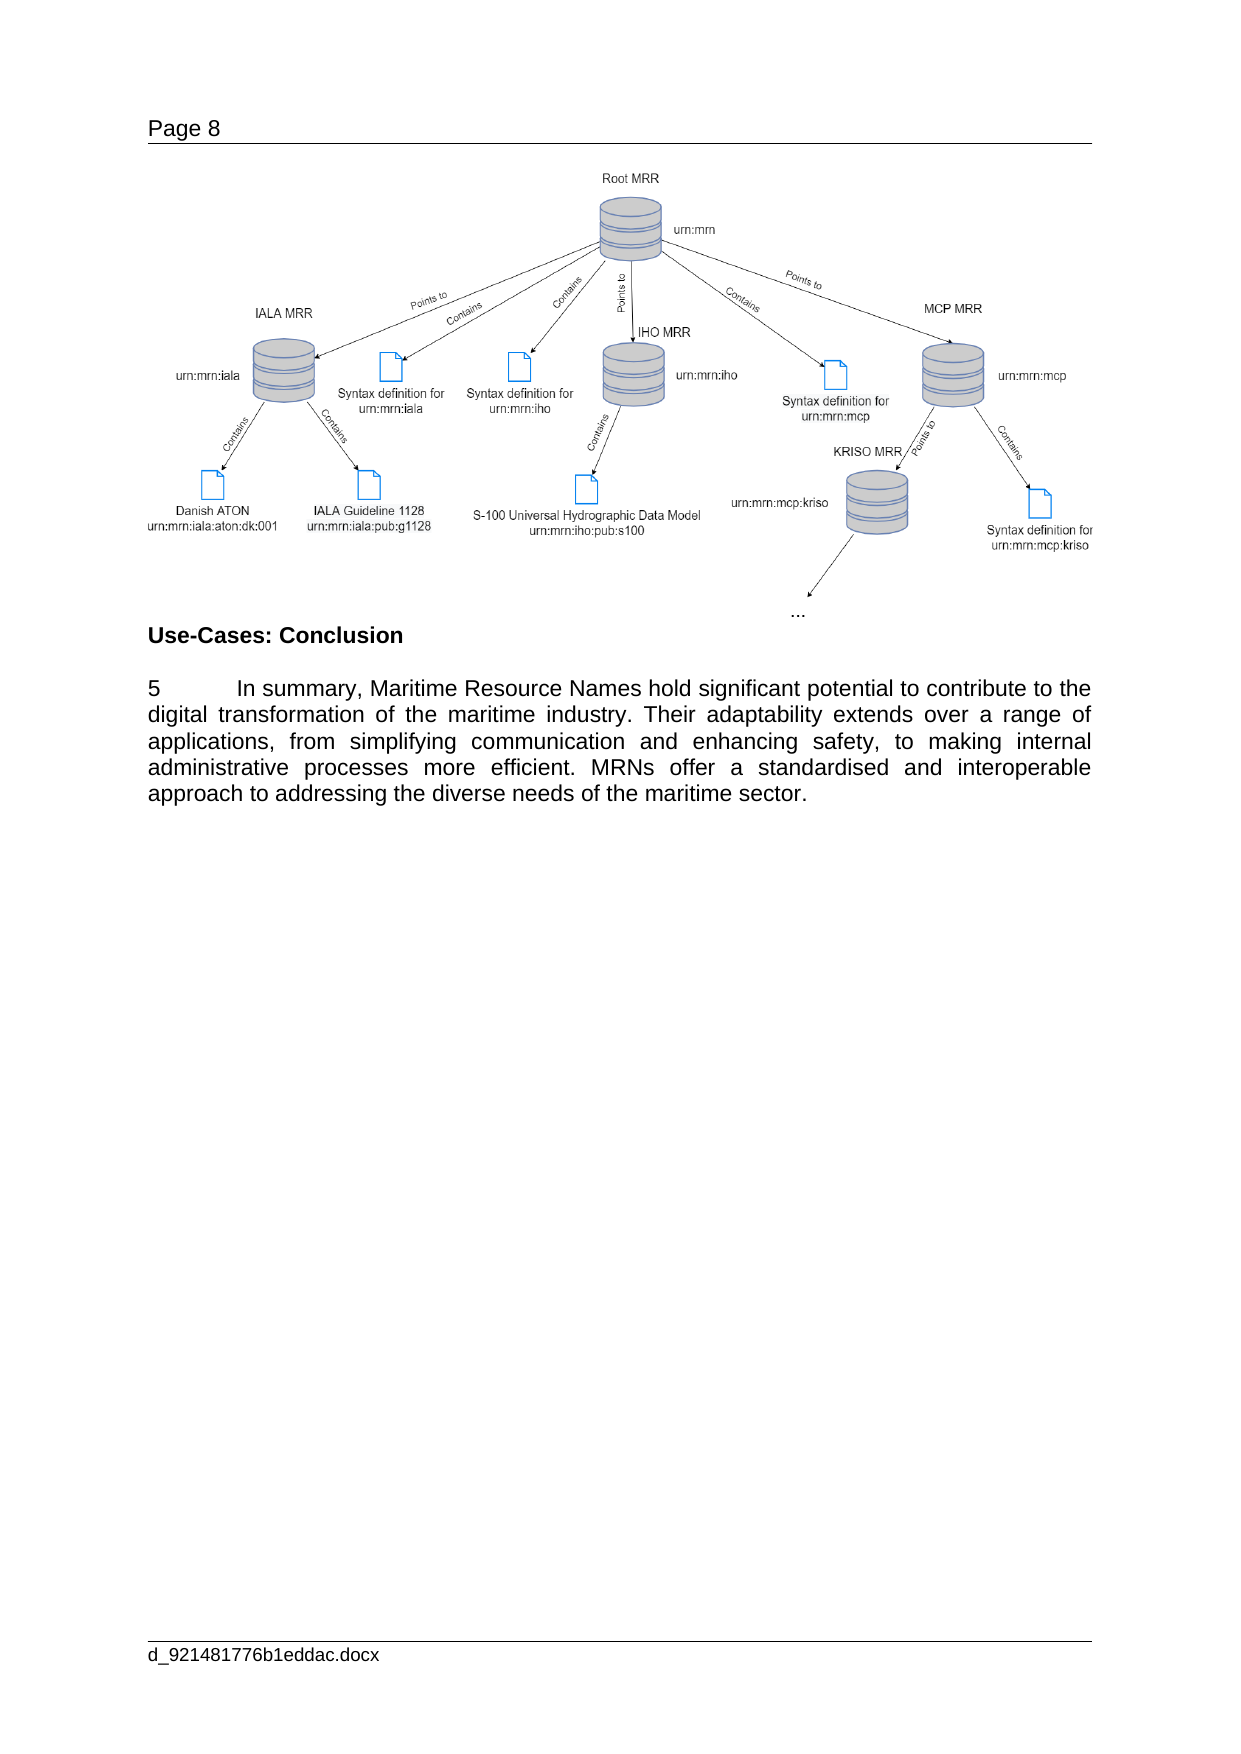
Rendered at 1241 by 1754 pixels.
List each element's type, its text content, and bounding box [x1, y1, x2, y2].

subtitle Use-Cases: Conclusion [148, 623, 1092, 649]
picture [147, 170, 1093, 623]
list In summary, Maritime Resource Names hold significant potential to contribute to the digital transformation of the maritime industry. Their adaptability extends over a range of applications, from simplifying communication and enhancing safety, to making internal administrative processes more efficient. MRNs offer a standardised and interoperable approach to addressing the diverse needs of the maritime sector. [148, 675, 1092, 807]
